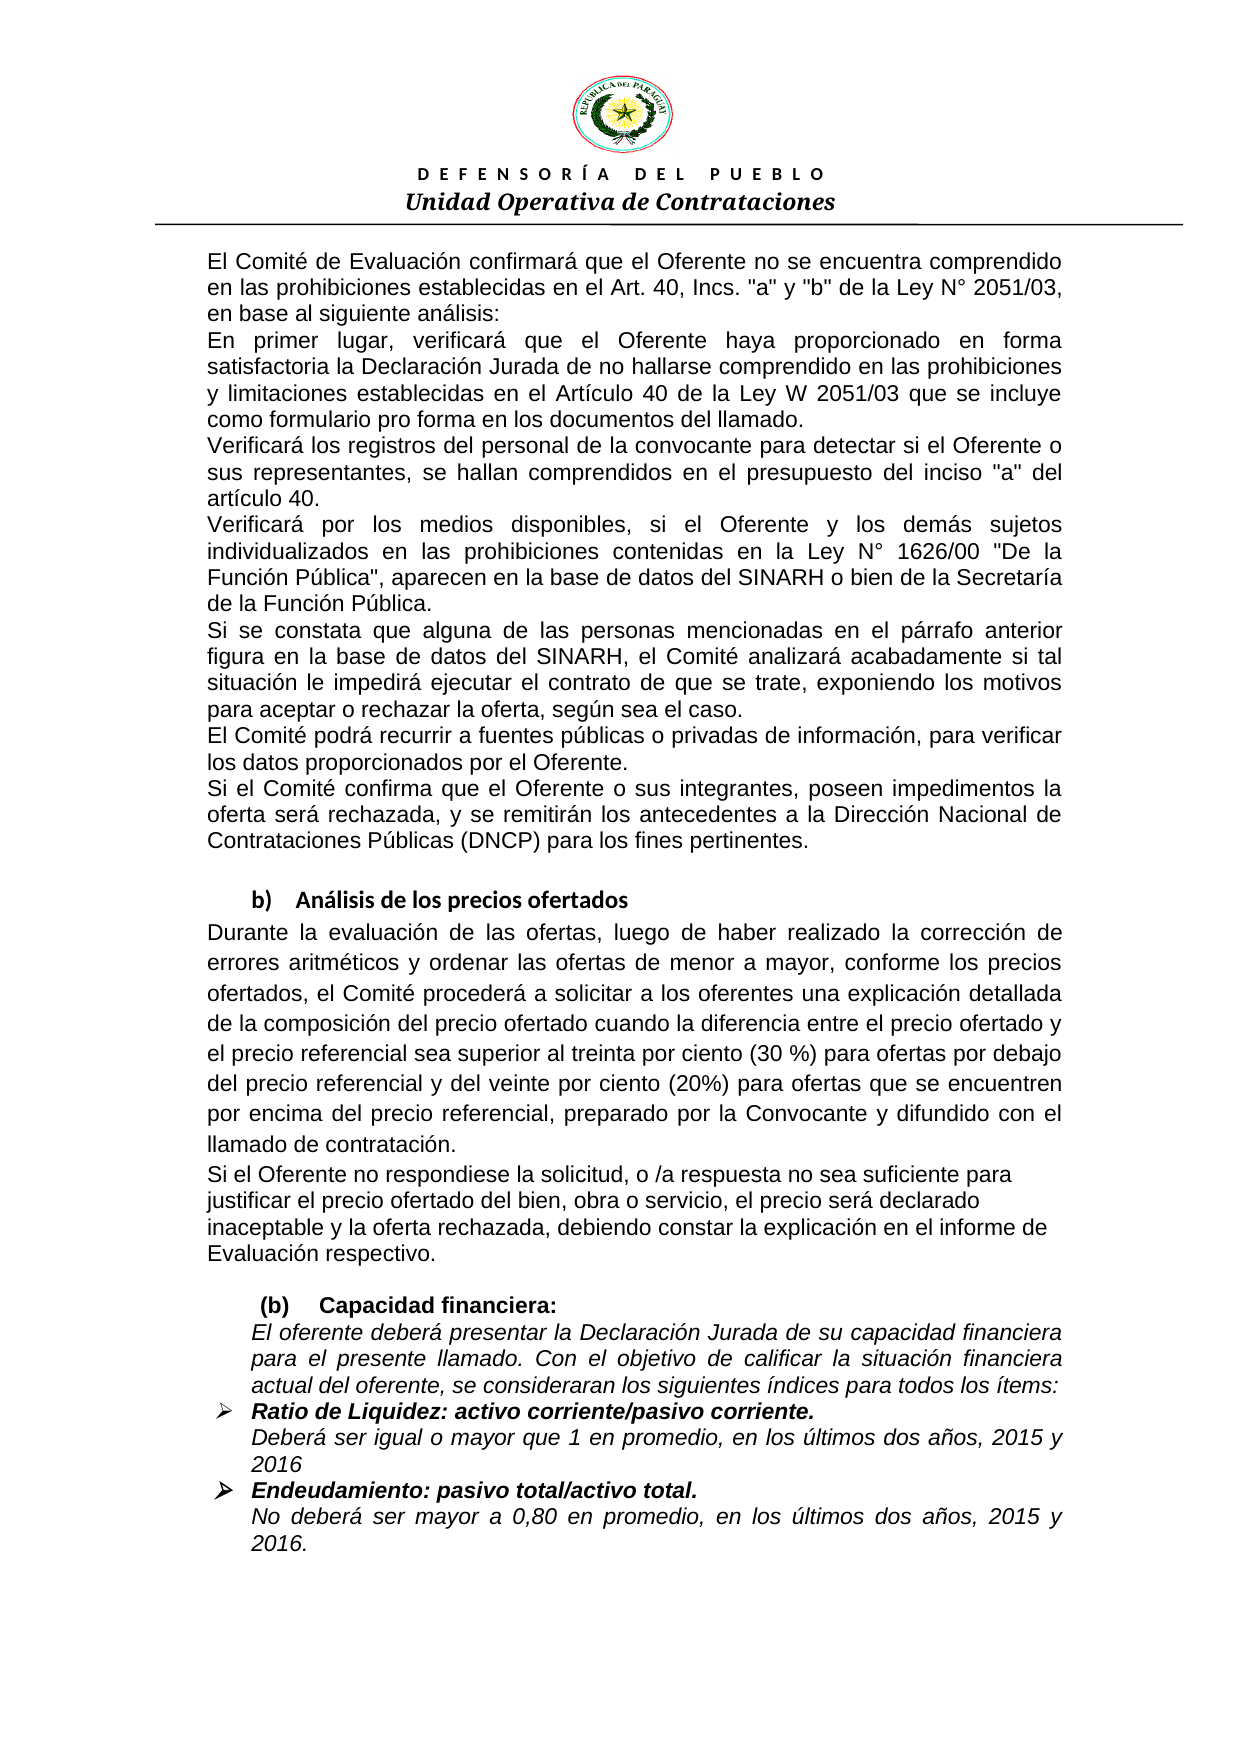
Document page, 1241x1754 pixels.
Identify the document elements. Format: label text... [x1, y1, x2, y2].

text El Comité de Evaluación confirmará que el Oferente no se encuentra comprendido en las prohibiciones establecidas en el Art. 40, Incs. "a" y "b" de la Ley N° 2051/03, en base al siguiente análisis: [207, 248, 1063, 327]
list Capacidad financiera: [260, 1292, 1063, 1319]
text Si el Oferente no respondiese la solicitud, o /a respuesta no sea suficiente para justificar el precio ofertado del bien, obra o servicio, el precio será declarado inaceptable y la oferta rechazada, debiendo constar la explicación en el informe de Evaluación respectivo. [207, 1161, 1063, 1266]
list Deberá ser igual o mayor que 1 en promedio, en los últimos dos años, 2015 y 2016 [251, 1424, 1063, 1477]
list Endeudamiento: pasivo total/activo total. [213, 1477, 1063, 1503]
list El oferente deberá presentar la Declaración Jurada de su capacidad financiera para el presente llamado. Con el objetivo de calificar la situación financiera actual del oferente, se consideraran los siguientes índices para todos los ítems: [251, 1319, 1063, 1398]
text Durante la evaluación de las ofertas, luego de haber realizado la corrección de errores aritméticos y ordenar las ofertas de menor a mayor, conforme los precios ofertados, el Comité procederá a solicitar a los oferentes una explicación detallada de la composición del precio ofertado cuando la diferencia entre el precio ofertado y el precio referencial sea superior al treinta por ciento (30 %) para ofertas por debajo del precio referencial y del veinte por ciento (20%) para ofertas que se encuentren por encima del precio referencial, preparado por la Convocante y difundido con el llamado de contratación. [207, 919, 1063, 1157]
list Ratio de Liquidez: activo corriente/pasivo corriente. [213, 1398, 1063, 1424]
text Verificará los registros del personal de la convocante para detectar si el Oferente o sus representantes, se hallan comprendidos en el presupuesto del inciso "a" del artículo 40. [207, 432, 1063, 511]
picture [570, 73, 677, 155]
list No deberá ser mayor a 0,80 en promedio, en los últimos dos años, 2015 y 2016. [251, 1503, 1063, 1556]
list Análisis de los precios ofertados [251, 884, 1063, 914]
text Si el Comité confirma que el Oferente o sus integrantes, poseen impedimentos la oferta será rechazada, y se remitirán los antecedentes a la Dirección Nacional de Contrataciones Públicas (DNCP) para los fines pertinentes. [207, 775, 1063, 854]
text Si se constata que alguna de las personas mencionadas en el párrafo anterior figura en la base de datos del SINARH, el Comité analizará acabadamente si tal situación le impedirá ejecutar el contrato de que se trate, exponiendo los motivos para aceptar o rechazar la oferta, según sea el caso. [207, 617, 1063, 722]
text El Comité podrá recurrir a fuentes públicas o privadas de información, para verificar los datos proporcionados por el Oferente. [207, 722, 1063, 775]
text En primer lugar, verificará que el Oferente haya proporcionado en forma satisfactoria la Declaración Jurada de no hallarse comprendido en las prohibiciones y limitaciones establecidas en el Artículo 40 de la Ley W 2051/03 que se incluye como formulario pro forma en los documentos del llamado. [207, 327, 1063, 432]
text Verificará por los medios disponibles, si el Oferente y los demás sujetos individualizados en las prohibiciones contenidas en la Ley N° 1626/00 "De la Función Pública", aparecen en la base de datos del SINARH o bien de la Secretaría de la Función Pública. [207, 511, 1063, 617]
